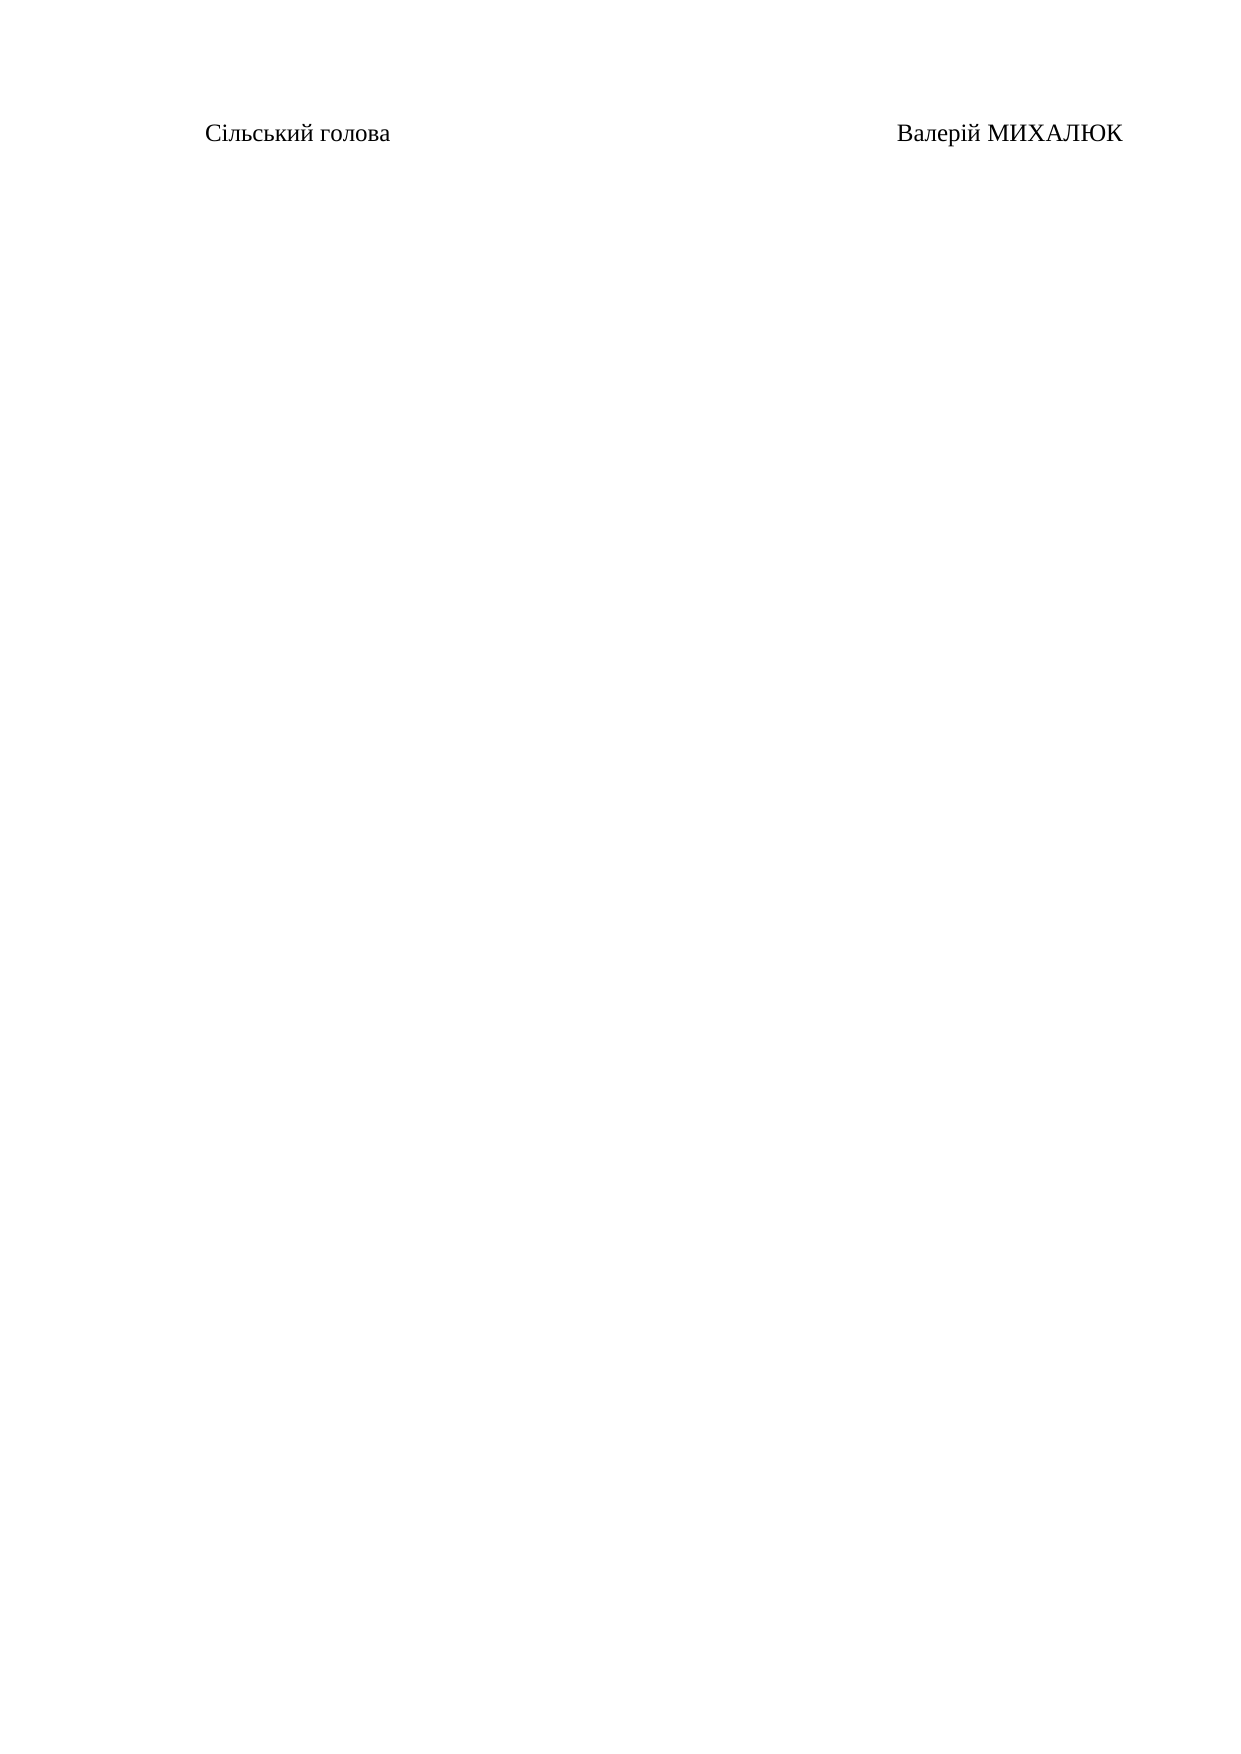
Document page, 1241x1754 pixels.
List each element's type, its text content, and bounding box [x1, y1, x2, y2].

text Сільський голова Валерій МИХАЛЮК [176, 118, 1152, 147]
